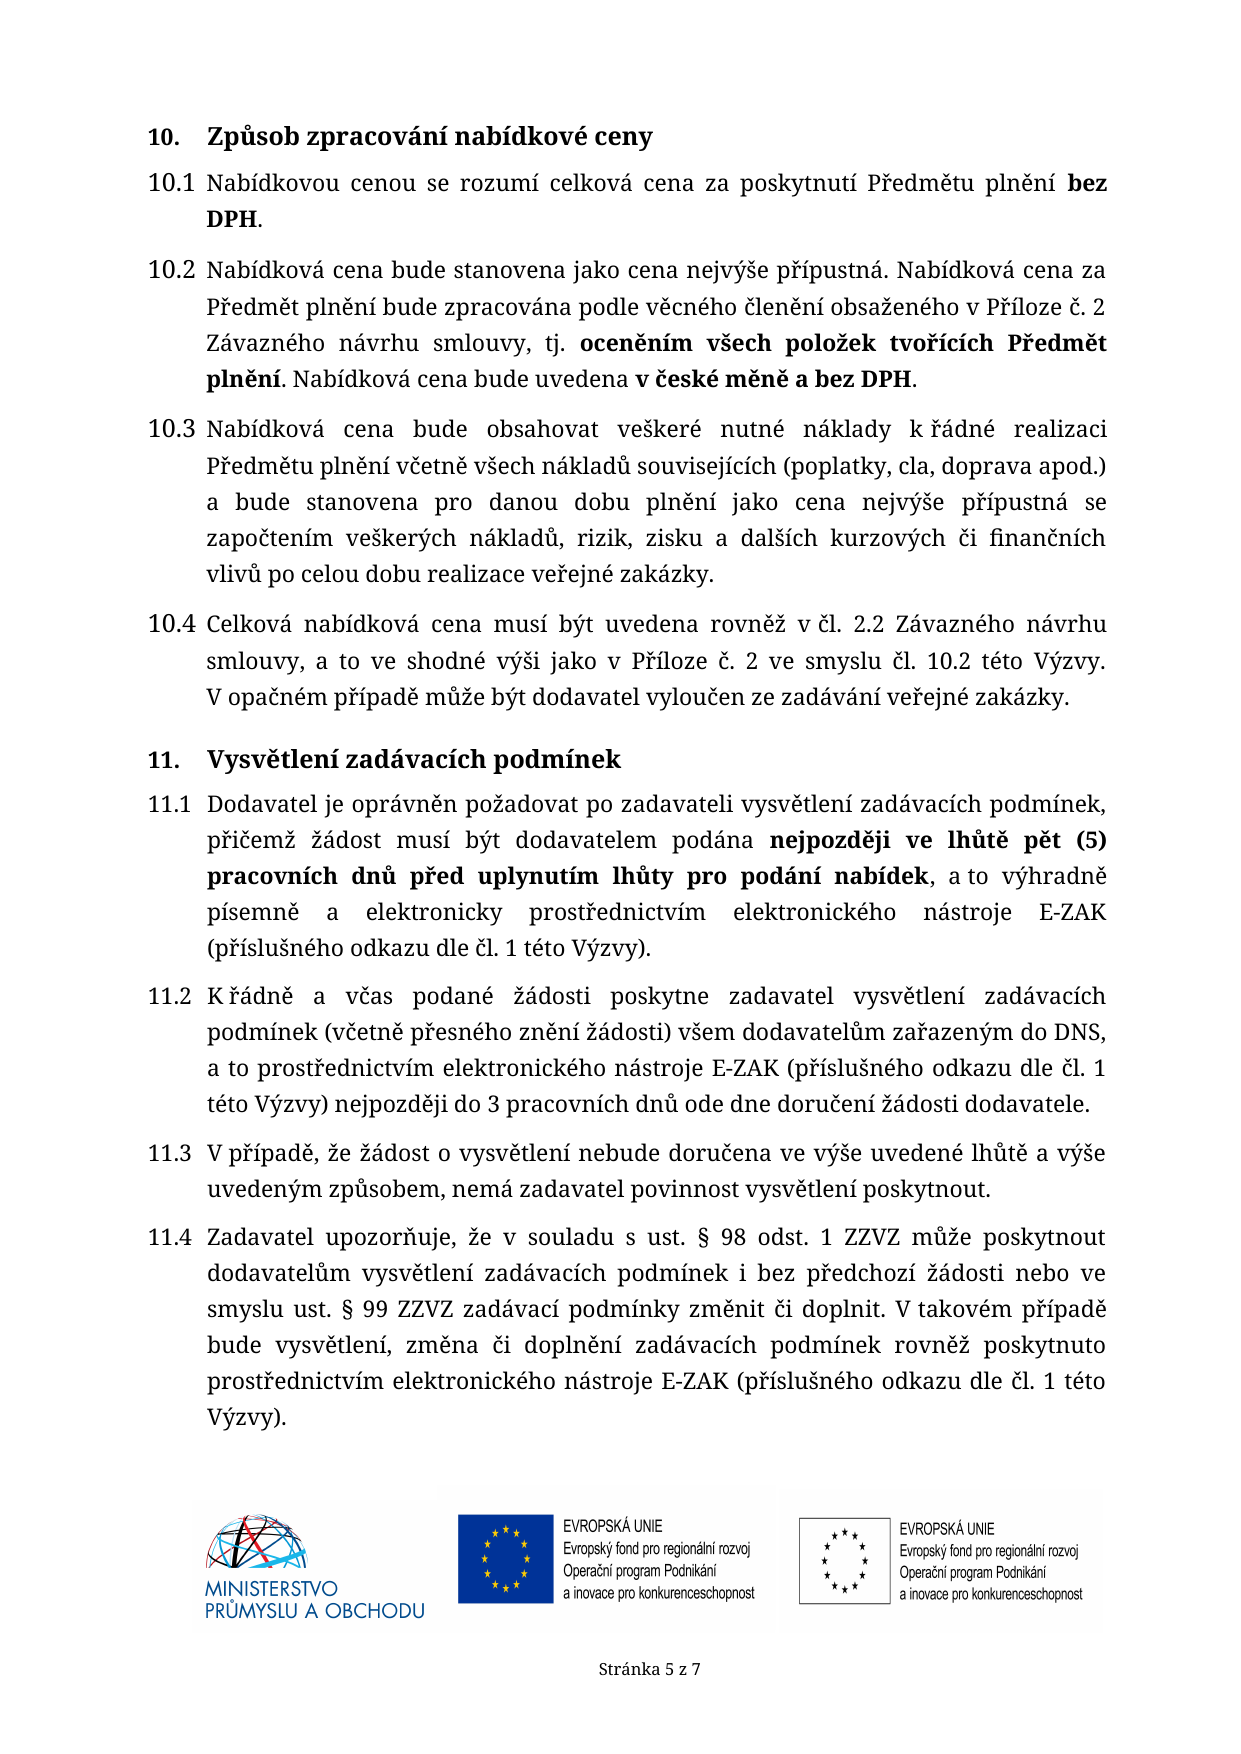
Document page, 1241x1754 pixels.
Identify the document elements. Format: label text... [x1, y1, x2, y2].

list K řádně a včas podané žádosti poskytne zadavatel vysvětlení zadávacích podmínek (včetně přesného znění žádosti) všem dodavatelům zařazeným do DNS, a to prostřednictvím elektronického nástroje E-ZAK (příslušného odkazu dle čl. 1 této Výzvy) nejpozději do 3 pracovních dnů ode dne doručení žádosti dodavatele. [148, 980, 1107, 1119]
list Nabídková cena bude obsahovat veškeré nutné náklady k řádné realizaci Předmětu plnění včetně všech nákladů souvisejících (poplatky, cla, doprava apod.) a bude stanovena pro danou dobu plnění jako cena nejvýše přípustná se započtením veškerých nákladů, rizik, zisku a dalších kurzových či finančních vlivů po celou dobu realizace veřejné zakázky. [148, 411, 1107, 589]
list V případě, že žádost o vysvětlení nebude doručena ve výše uvedené lhůtě a výše uvedeným způsobem, nemá zadavatel povinnost vysvětlení poskytnout. [148, 1137, 1107, 1204]
list Celková nabídková cena musí být uvedena rovněž v čl. 2.2 Závazného návrhu smlouvy, a to ve shodné výši jako v Příloze č. 2 ve smyslu čl. 10.2 této Výzvy. V opačném případě může být dodavatel vyloučen ze zadávání veřejné zakázky. [148, 606, 1107, 712]
list Nabídkovou cenou se rozumí celková cena za poskytnutí Předmětu plnění bez DPH. [148, 165, 1107, 235]
list Nabídková cena bude stanovena jako cena nejvýše přípustná. Nabídková cena za Předmět plnění bude zpracována podle věcného členění obsaženého v Příloze č. 2 Závazného návrhu smlouvy, tj. oceněním všech položek tvořících Předmět plnění. Nabídková cena bude uvedena v české měně a bez DPH. [148, 252, 1107, 394]
subtitle Vysvětlení zadávacích podmínek [148, 742, 1107, 776]
subtitle Způsob zpracování nabídkové ceny [148, 118, 1107, 152]
list Zadavatel upozorňuje, že v souladu s ust. § 98 odst. 1 ZZVZ může poskytnout dodavatelům vysvětlení zadávacích podmínek i bez předchozí žádosti nebo ve smyslu ust. § 99 ZZVZ zadávací podmínky změnit či doplnit. V takovém případě bude vysvětlení, změna či doplnění zadávacích podmínek rovněž poskytnuto prostřednictvím elektronického nástroje E-ZAK (příslušného odkazu dle čl. 1 této Výzvy). [148, 1221, 1107, 1432]
list Dodavatel je oprávněn požadovat po zadavateli vysvětlení zadávacích podmínek, přičemž žádost musí být dodavatelem podána nejpozději ve lhůtě pět (5) pracovních dnů před uplynutím lhůty pro podání nabídek, a to výhradně písemně a elektronicky prostřednictvím elektronického nástroje E-ZAK (příslušného odkazu dle čl. 1 této Výzvy). [148, 788, 1107, 963]
picture [192, 1485, 1103, 1633]
